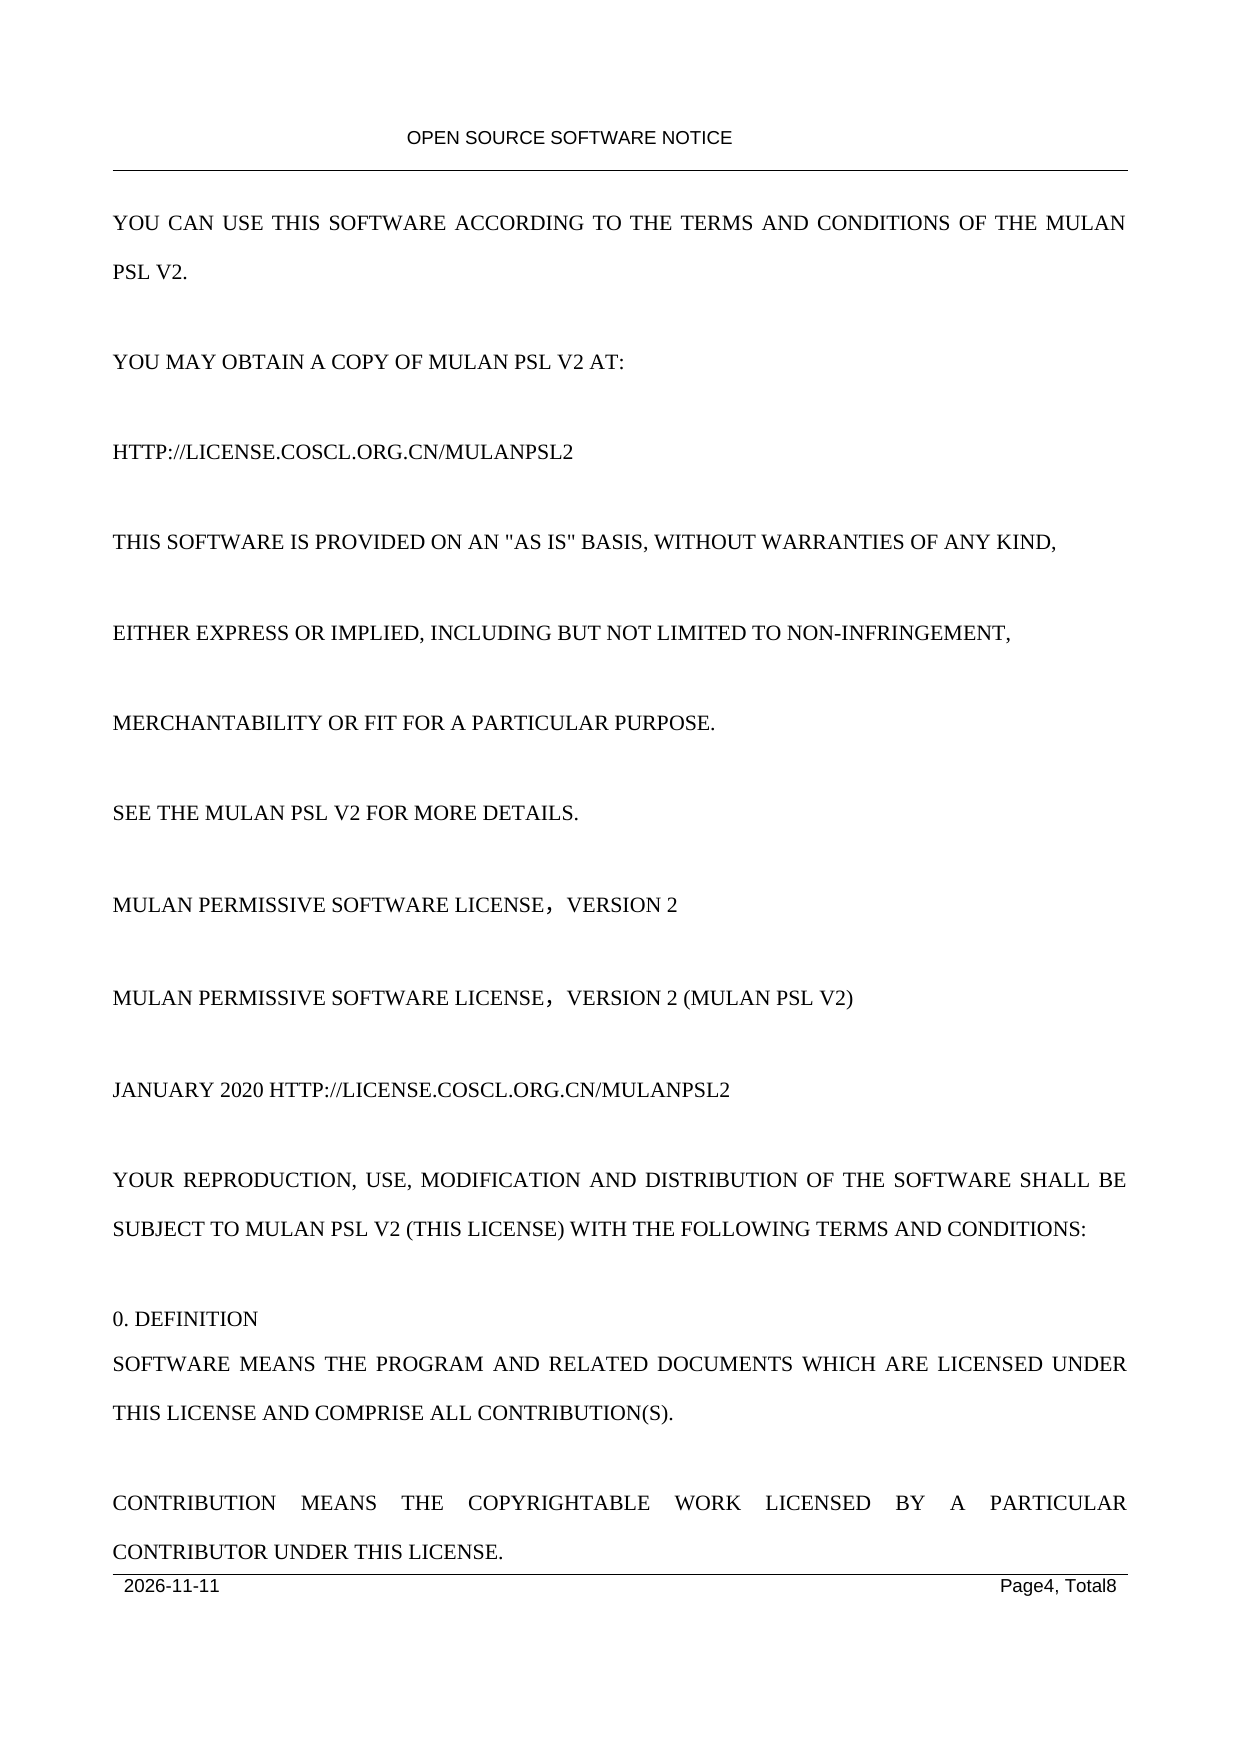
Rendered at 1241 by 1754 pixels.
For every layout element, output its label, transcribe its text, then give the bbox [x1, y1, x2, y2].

text MERCHANTABILITY OR FIT FOR A PARTICULAR PURPOSE. [112, 706, 1128, 739]
text http://license.coscl.org.cn/MulanPSL2 [112, 436, 1128, 468]
text January 2020 http://license.coscl.org.cn/MulanPSL2 [112, 1073, 1128, 1106]
text Mulan Permissive Software License，Version 2 (Mulan PSL v2) [112, 980, 1128, 1012]
text Mulan Permissive Software License，Version 2 [112, 887, 1128, 919]
text EITHER EXPRESS OR IMPLIED, INCLUDING BUT NOT LIMITED TO NON-INFRINGEMENT, [112, 616, 1128, 648]
text You can use this software according to the terms and conditions of the Mulan PSL v2. [112, 206, 1128, 288]
text Contribution means the copyrightable work licensed by a particular Contributor under this License. [112, 1487, 1128, 1568]
text Software means the program and related documents which are licensed under this License and comprise all Contribution(s). [112, 1348, 1128, 1429]
text Your reproduction, use, modification and distribution of the Software shall be subject to Mulan PSL v2 (this License) with the following terms and conditions: [112, 1164, 1128, 1245]
text You may obtain a copy of Mulan PSL v2 at: [112, 345, 1128, 378]
text 0. Definition [112, 1303, 1128, 1335]
text THIS SOFTWARE IS PROVIDED ON AN "AS IS" BASIS, WITHOUT WARRANTIES OF ANY KIND, [112, 526, 1128, 558]
text See the Mulan PSL v2 for more details. [112, 796, 1128, 829]
